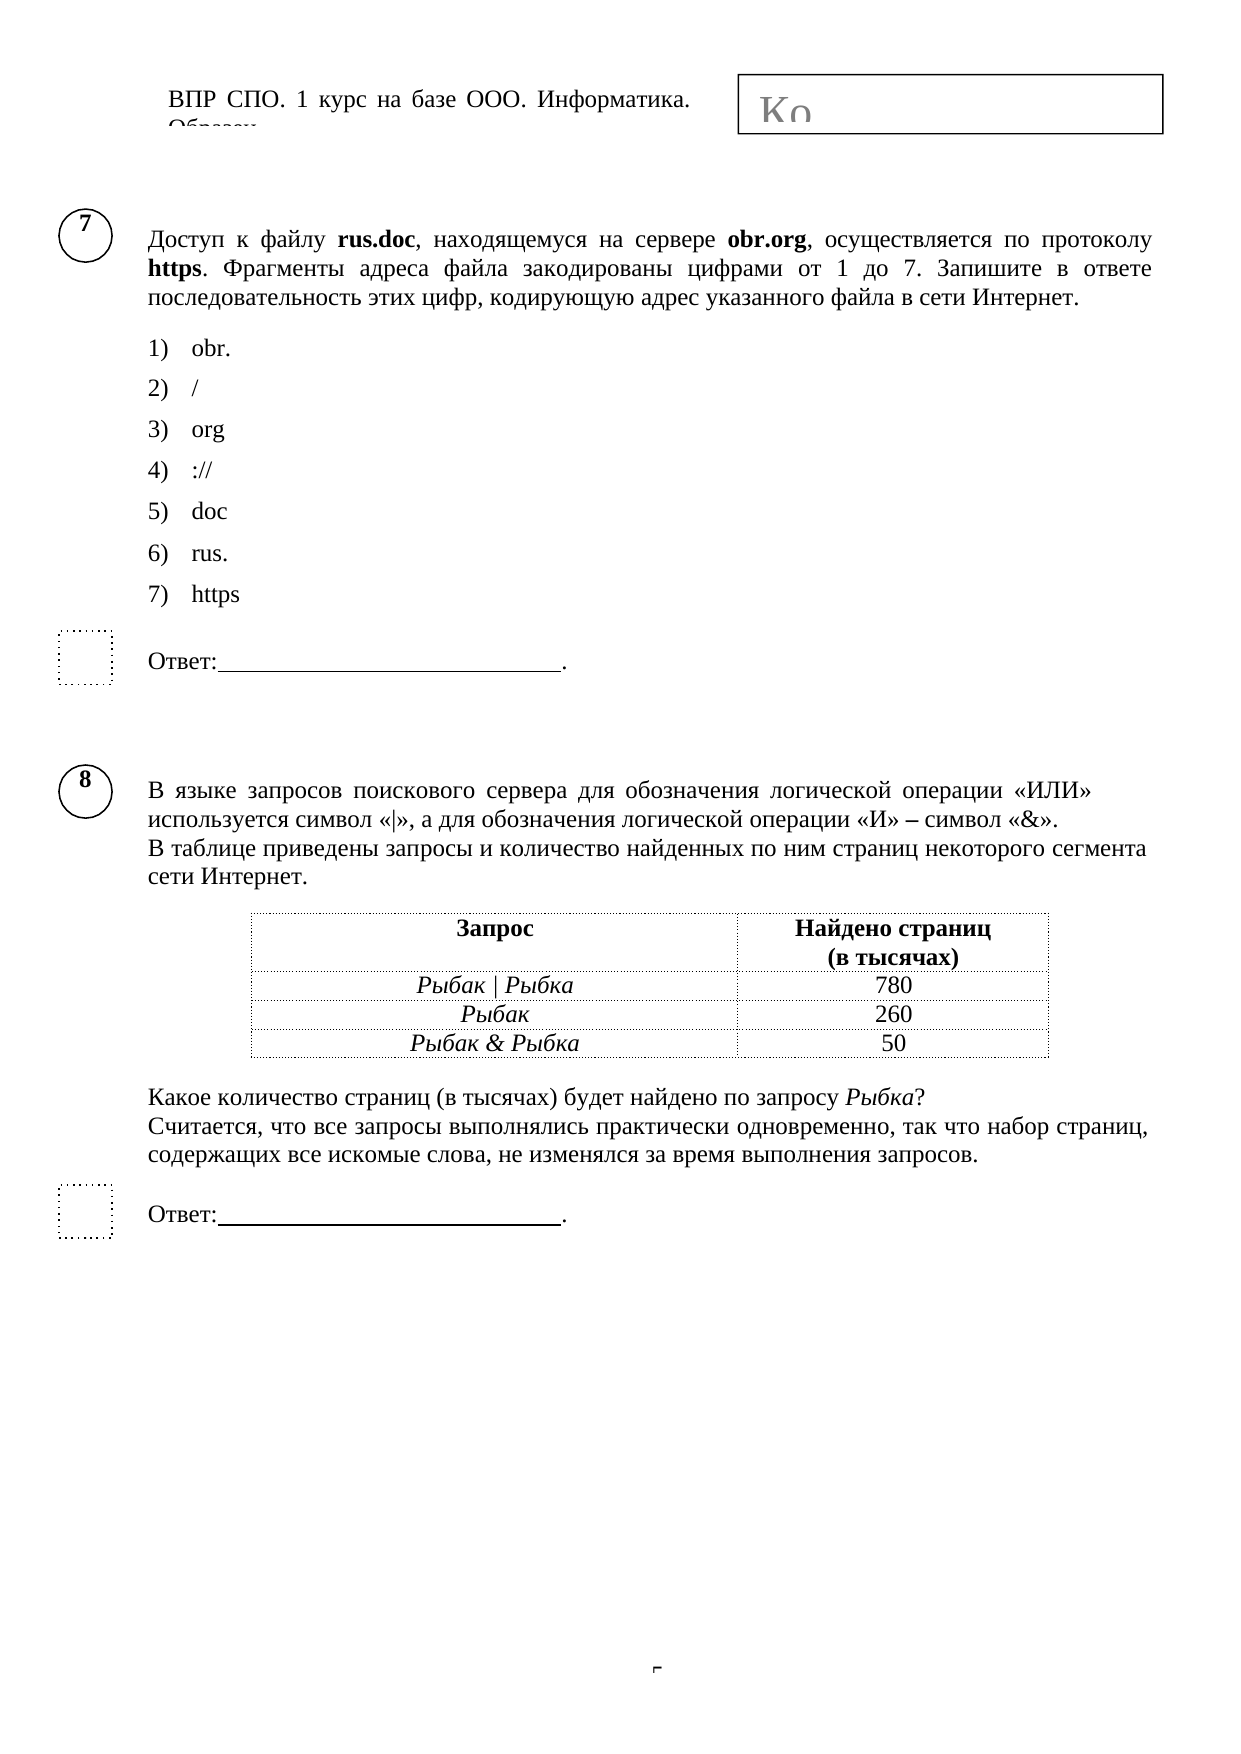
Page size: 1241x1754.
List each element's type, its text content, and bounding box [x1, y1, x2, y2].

text Доступ к файлу rus.doc, находящемуся на сервере obr.org, осуществляется по протоколу https. Фрагменты адреса файла закодированы цифрами от 1 до 7. Запишите в ответе последовательность этих цифр, кодирующую адрес указанного файла в сети Интернет. [148, 224, 1152, 311]
table_cell 50 [738, 1029, 1048, 1057]
text Какое количество страниц (в тысячах) будет найдено по запросу Рыбка? [148, 1082, 1176, 1111]
table_cell Рыбак & Рыбка [251, 1029, 738, 1057]
text 1) obr. [148, 333, 1176, 361]
table_cell Рыбак | Рыбка [251, 971, 738, 1000]
text В языке запросов поискового сервера для обозначения логической операции «ИЛИ» используется символ «|», а для обозначения логической операции «И» – символ «&». [148, 775, 1155, 833]
text 2) / [148, 373, 1176, 401]
table_cell 780 [738, 971, 1048, 1000]
list rus. [148, 538, 1176, 566]
table_cell Рыбак [251, 1000, 738, 1029]
text В таблице приведены запросы и количество найденных по ним страниц некоторого сегмента сети Интернет. [148, 833, 1155, 890]
text Ответ: . [148, 1199, 1176, 1228]
text 3) org [148, 414, 1176, 443]
text 4) :// [148, 455, 1176, 484]
text Считается, что все запросы выполнялись практически одновременно, так что набор страниц, содержащих все искомые слова, не изменялся за время выполнения запросов. [148, 1111, 1155, 1168]
text Ответ: . [148, 646, 1176, 674]
list doc [148, 496, 1176, 525]
table_header Найдено страниц (в тысячах) [738, 913, 1048, 971]
list https [148, 579, 1176, 608]
table_header Запрос [251, 913, 738, 971]
table_cell 260 [738, 1000, 1048, 1029]
